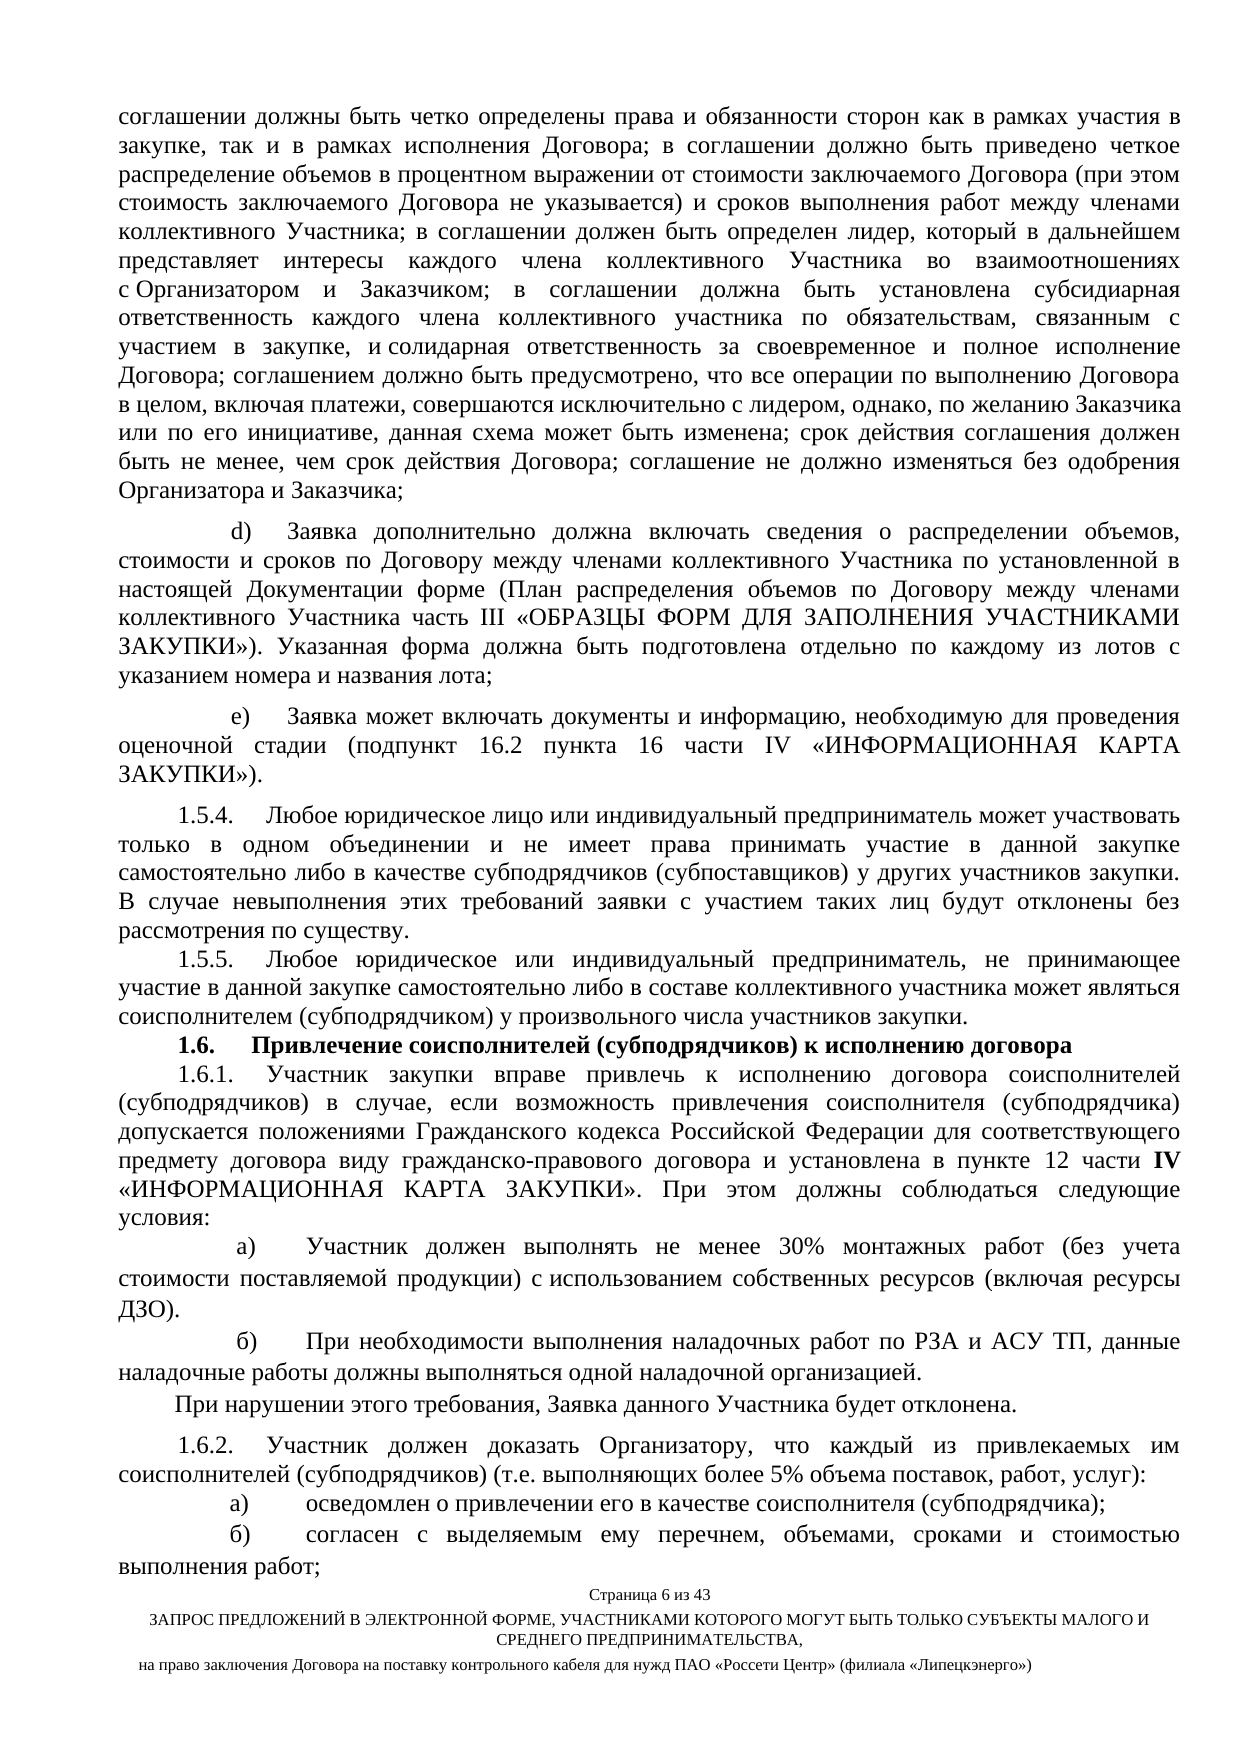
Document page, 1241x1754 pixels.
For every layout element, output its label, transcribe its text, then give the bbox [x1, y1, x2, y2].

text При нарушении этого требования, Заявка данного Участника будет отклонена. [174, 1389, 1181, 1418]
subtitle Привлечение соисполнителей (субподрядчиков) к исполнению договора [118, 1030, 1181, 1059]
subtitle Любое юридическое лицо или индивидуальный предприниматель может участвовать только в одном объединении и не имеет права принимать участие в данной закупке самостоятельно либо в качестве субподрядчиков (субпоставщиков) у других участников закупки. В случае невыполнения этих требований заявки с участием таких лиц будут отклонены без рассмотрения по существу. [118, 800, 1181, 944]
list Участник должен выполнять не менее 30% монтажных работ (без учета стоимости поставляемой продукции) c использованием собственных ресурсов (включая ресурсы ДЗО). [118, 1231, 1181, 1323]
list Заявка может включать документы и информацию, необходимую для проведения оценочной стадии (подпункт 16.2 пункта 16 части IV «ИНФОРМАЦИОННАЯ КАРТА ЗАКУПКИ»). [118, 701, 1181, 787]
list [118, 101, 1181, 504]
list Заявка дополнительно должна включать сведения о распределении объемов, стоимости и сроков по Договору между членами коллективного Участника по установленной в настоящей Документации форме (План распределения объемов по Договору между членами коллективного Участника часть III «ОБРАЗЦЫ ФОРМ ДЛЯ ЗАПОЛНЕНИЯ УЧАСТНИКАМИ ЗАКУПКИ»). Указанная форма должна быть подготовлена отдельно по каждому из лотов с указанием номера и названия лота; [118, 516, 1181, 689]
list осведомлен о привлечении его в качестве соисполнителя (субподрядчика); [118, 1488, 1181, 1517]
subtitle Участник закупки вправе привлечь к исполнению договора соисполнителей (субподрядчиков) в случае, если возможность привлечения соисполнителя (субподрядчика) допускается положениями Гражданского кодекса Российской Федерации для соответствующего предмету договора виду гражданско-правового договора и установлена в пункте 12 части IV «ИНФОРМАЦИОННАЯ КАРТА ЗАКУПКИ». При этом должны соблюдаться следующие условия: [118, 1059, 1181, 1231]
list При необходимости выполнения наладочных работ по РЗА и АСУ ТП, данные наладочные работы должны выполняться одной наладочной организацией. [118, 1326, 1181, 1386]
subtitle Участник должен доказать Организатору, что каждый из привлекаемых им соисполнителей (субподрядчиков) (т.е. выполняющих более 5% объема поставок, работ, услуг): [118, 1430, 1181, 1488]
subtitle Любое юридическое или индивидуальный предприниматель, не принимающее участие в данной закупке самостоятельно либо в составе коллективного участника может являться соисполнителем (субподрядчиком) у произвольного числа участников закупки. [118, 944, 1181, 1030]
list согласен с выделяемым ему перечнем, объемами, сроками и стоимостью выполнения работ; [118, 1519, 1181, 1580]
